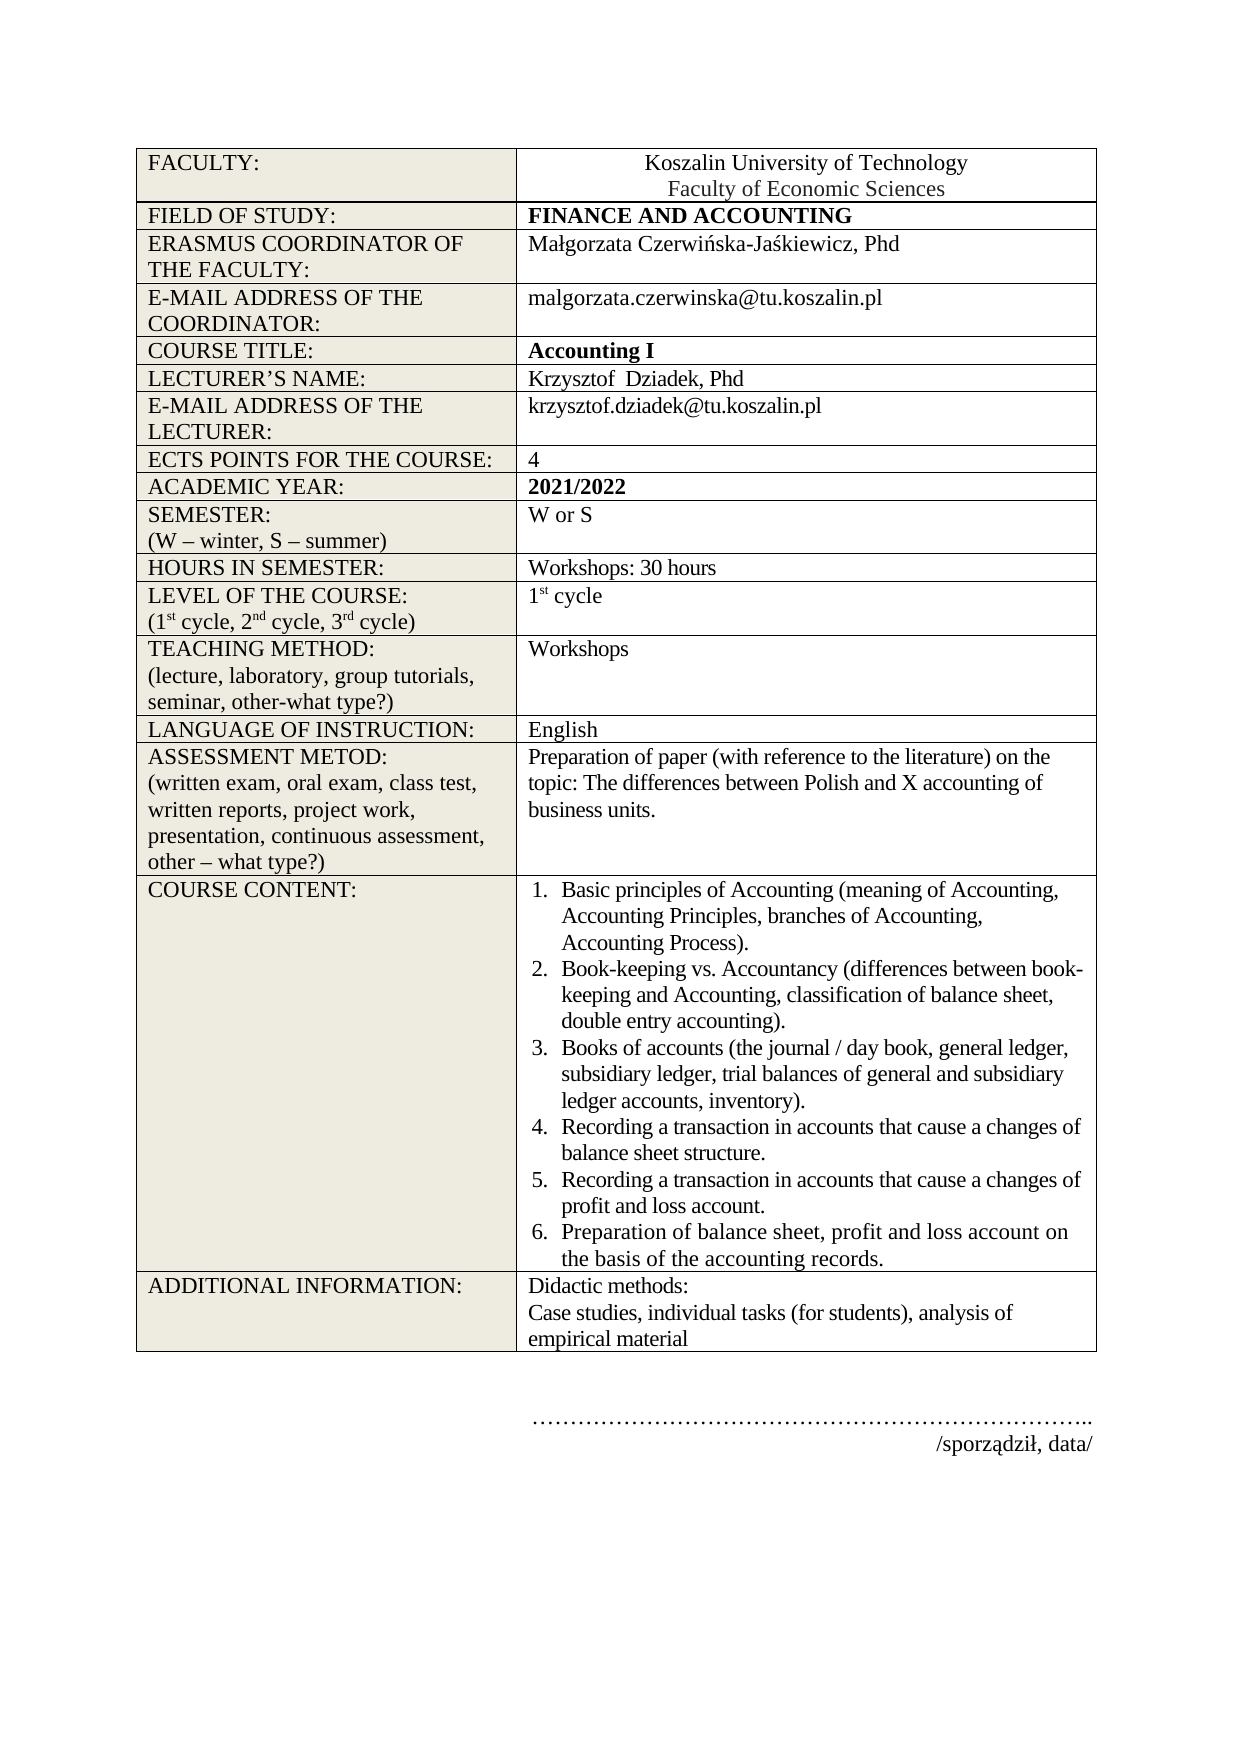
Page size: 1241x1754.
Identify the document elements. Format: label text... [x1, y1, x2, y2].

table_cell Preparation of paper (with reference to the literature) on the topic: The differences between Polish and X accounting of business units. [517, 743, 1096, 875]
table_cell HOURS IN SEMESTER: [137, 554, 516, 581]
table_cell English [517, 716, 1096, 742]
table_cell 2021/2022 [517, 473, 1096, 499]
table_cell Basic principles of Accounting (meaning of Accounting, Accounting Principles, branches of Accounting, Accounting Process). Book-keeping vs. Accountancy (differences between book-keeping and Accounting, classification of balance sheet, double entry accounting). Books of accounts (the journal / day book, general ledger, subsidiary ledger, trial balances of general and subsidiary ledger accounts, inventory). Recording a transaction in accounts that cause a changes of balance sheet structure. Recording a transaction in accounts that cause a changes of profit and loss account. Preparation of balance sheet, profit and loss account on the basis of the accounting records. [517, 876, 1096, 1271]
table_cell LANGUAGE OF INSTRUCTION: [137, 716, 516, 742]
table_cell ACADEMIC YEAR: [137, 473, 516, 499]
table_cell ERASMUS COORDINATOR OF THE FACULTY: [137, 230, 516, 282]
table_header FACULTY: [137, 149, 516, 201]
table_header Koszalin University of Technology Faculty of Economic Sciences [517, 149, 1096, 201]
table_cell TEACHING METHOD: (lecture, laboratory, group tutorials, seminar, other-what type?) [137, 636, 516, 714]
table_cell Workshops: 30 hours [517, 554, 1096, 581]
text ……………………………………………………………….. [148, 1403, 1093, 1430]
table_cell COURSE TITLE: [137, 337, 516, 364]
table_cell 1st cycle [517, 582, 1096, 634]
text /sporządził, data/ [148, 1430, 1093, 1456]
table_cell ASSESSMENT METOD: (written exam, oral exam, class test, written reports, project work, presentation, continuous assessment, other – what type?) [137, 743, 516, 875]
table_cell Accounting I [517, 337, 1096, 364]
table_cell Workshops [517, 636, 1096, 714]
table_cell 4 [517, 446, 1096, 472]
table_cell E-MAIL ADDRESS OF THE COORDINATOR: [137, 284, 516, 336]
table_cell Małgorzata Czerwińska-Jaśkiewicz, Phd [517, 230, 1096, 282]
table_cell COURSE CONTENT: [137, 876, 516, 1271]
table_cell krzysztof.dziadek@tu.koszalin.pl [517, 392, 1096, 445]
table_cell ECTS POINTS FOR THE COURSE: [137, 446, 516, 472]
table_cell LEVEL OF THE COURSE: (1st cycle, 2nd cycle, 3rd cycle) [137, 582, 516, 634]
table_cell Didactic methods: Case studies, individual tasks (for students), analysis of empirical material [517, 1272, 1096, 1351]
table_cell SEMESTER: (W – winter, S – summer) [137, 501, 516, 553]
table_cell FINANCE AND ACCOUNTING [517, 203, 1096, 229]
table_cell W or S [517, 501, 1096, 553]
table_cell FIELD OF STUDY: [137, 203, 516, 229]
table_cell E-MAIL ADDRESS OF THE LECTURER: [137, 392, 516, 445]
table_cell Krzysztof Dziadek, Phd [517, 365, 1096, 391]
table_cell LECTURER’S NAME: [137, 365, 516, 391]
table_cell ADDITIONAL INFORMATION: [137, 1272, 516, 1351]
table_cell malgorzata.czerwinska@tu.koszalin.pl [517, 284, 1096, 336]
